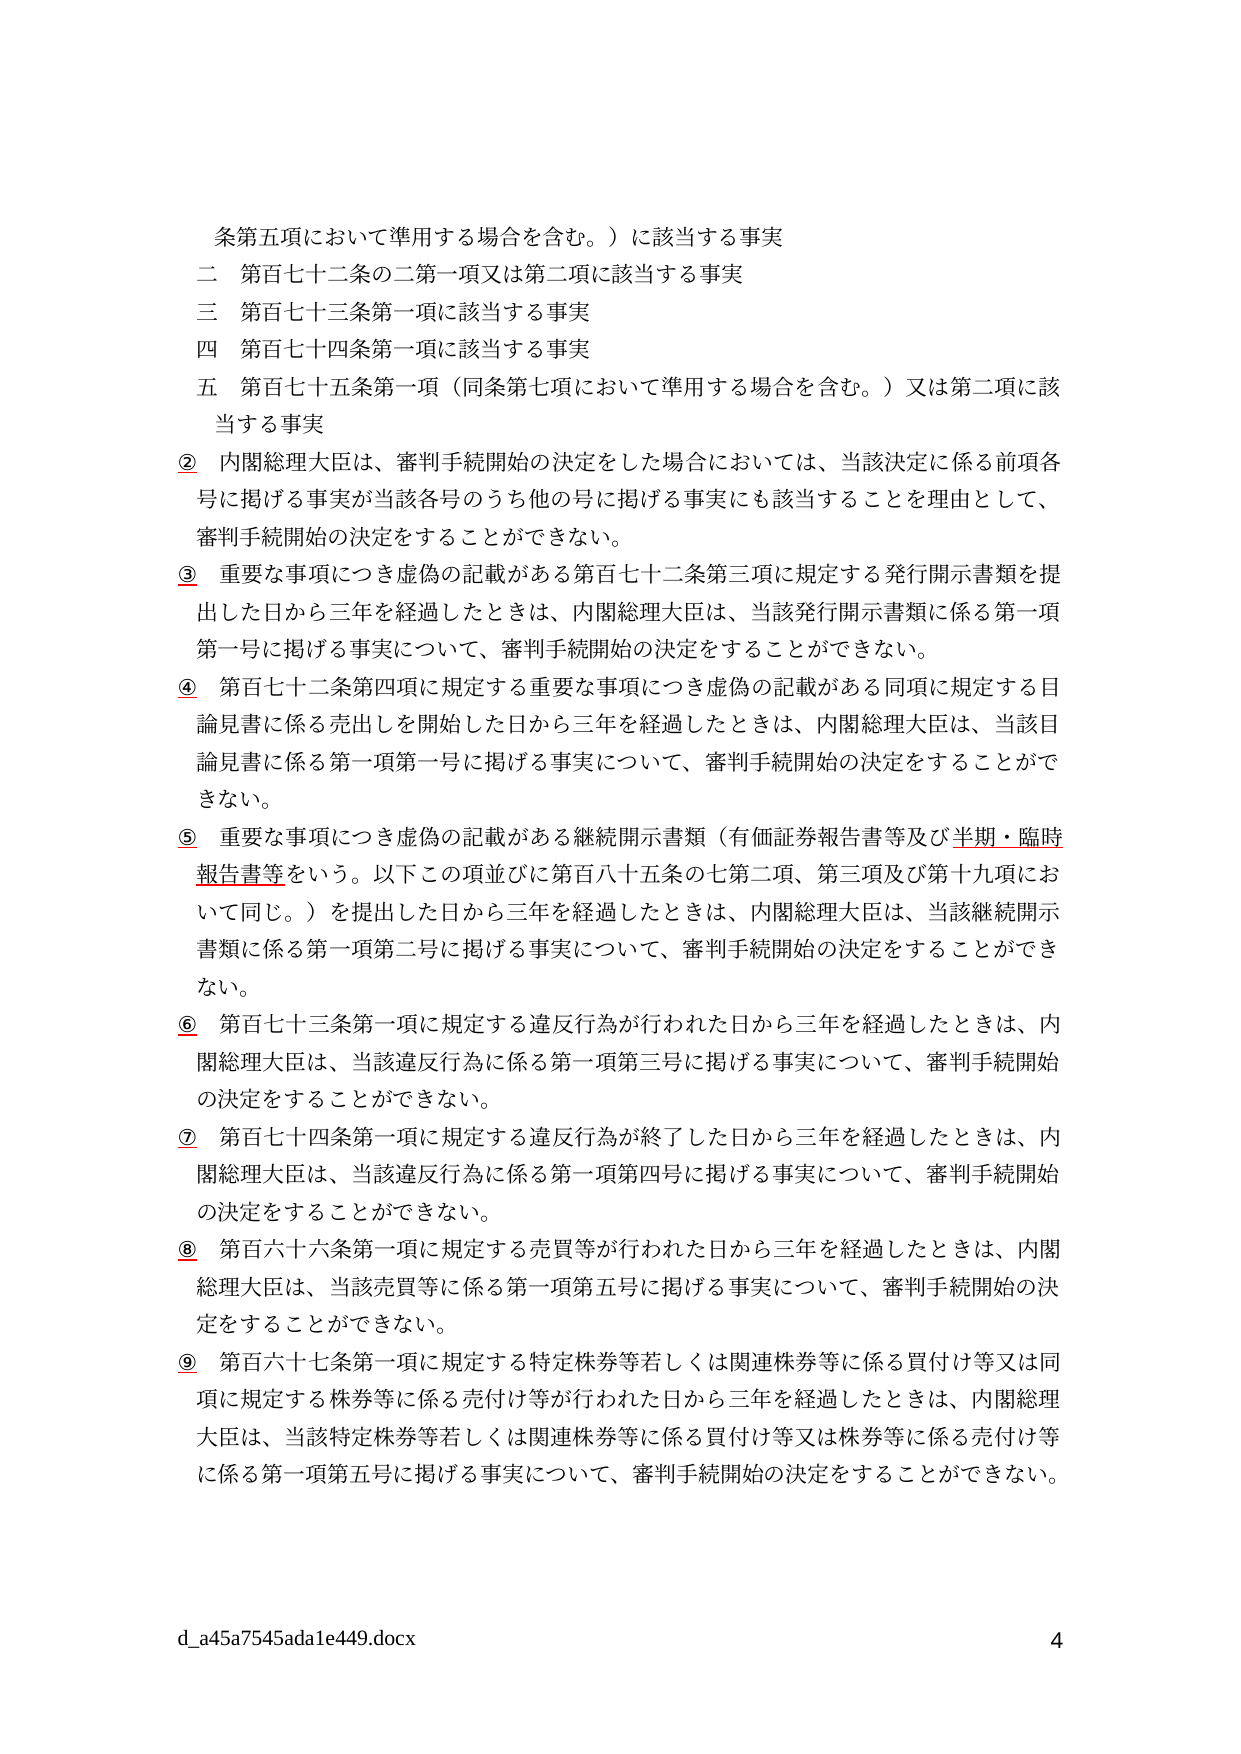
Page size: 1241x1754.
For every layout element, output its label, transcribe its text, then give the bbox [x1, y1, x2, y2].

text 三 第百七十三条第一項に該当する事実 [196, 292, 1063, 329]
text ③ 重要な事項につき虚偽の記載がある第百七十二条第三項に規定する発行開示書類を提出した日から三年を経過したときは、内閣総理大臣は、当該発行開示書類に係る第一項第一号に掲げる事実について、審判手続開始の決定をすることができない。 [177, 554, 1063, 667]
text ⑥ 第百七十三条第一項に規定する違反行為が行われた日から三年を経過したときは、内閣総理大臣は、当該違反行為に係る第一項第三号に掲げる事実について、審判手続開始の決定をすることができない。 [177, 1004, 1063, 1117]
text ⑧ 第百六十六条第一項に規定する売買等が行われた日から三年を経過したときは、内閣総理大臣は、当該売買等に係る第一項第五号に掲げる事実について、審判手続開始の決定をすることができない。 [177, 1229, 1063, 1342]
text 二 第百七十二条の二第一項又は第二項に該当する事実 [196, 254, 1063, 292]
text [196, 217, 1063, 254]
text ② 内閣総理大臣は、審判手続開始の決定をした場合においては、当該決定に係る前項各号に掲げる事実が当該各号のうち他の号に掲げる事実にも該当することを理由として、審判手続開始の決定をすることができない。 [177, 442, 1063, 554]
text 五 第百七十五条第一項（同条第七項において準用する場合を含む。）又は第二項に該当する事実 [196, 367, 1063, 442]
text ⑨ 第百六十七条第一項に規定する特定株券等若しくは関連株券等に係る買付け等又は同項に規定する株券等に係る売付け等が行われた日から三年を経過したときは、内閣総理大臣は、当該特定株券等若しくは関連株券等に係る買付け等又は株券等に係る売付け等に係る第一項第五号に掲げる事実について、審判手続開始の決定をすることができない。 [177, 1342, 1063, 1492]
text ⑤ 重要な事項につき虚偽の記載がある継続開示書類（有価証券報告書等及び半期・臨時報告書等をいう。以下この項並びに第百八十五条の七第二項、第三項及び第十九項において同じ。）を提出した日から三年を経過したときは、内閣総理大臣は、当該継続開示書類に係る第一項第二号に掲げる事実について、審判手続開始の決定をすることができない。 [177, 817, 1063, 1004]
text ⑦ 第百七十四条第一項に規定する違反行為が終了した日から三年を経過したときは、内閣総理大臣は、当該違反行為に係る第一項第四号に掲げる事実について、審判手続開始の決定をすることができない。 [177, 1117, 1063, 1229]
text ④ 第百七十二条第四項に規定する重要な事項につき虚偽の記載がある同項に規定する目論見書に係る売出しを開始した日から三年を経過したときは、内閣総理大臣は、当該目論見書に係る第一項第一号に掲げる事実について、審判手続開始の決定をすることができない。 [177, 667, 1063, 817]
text 四 第百七十四条第一項に該当する事実 [196, 329, 1063, 367]
